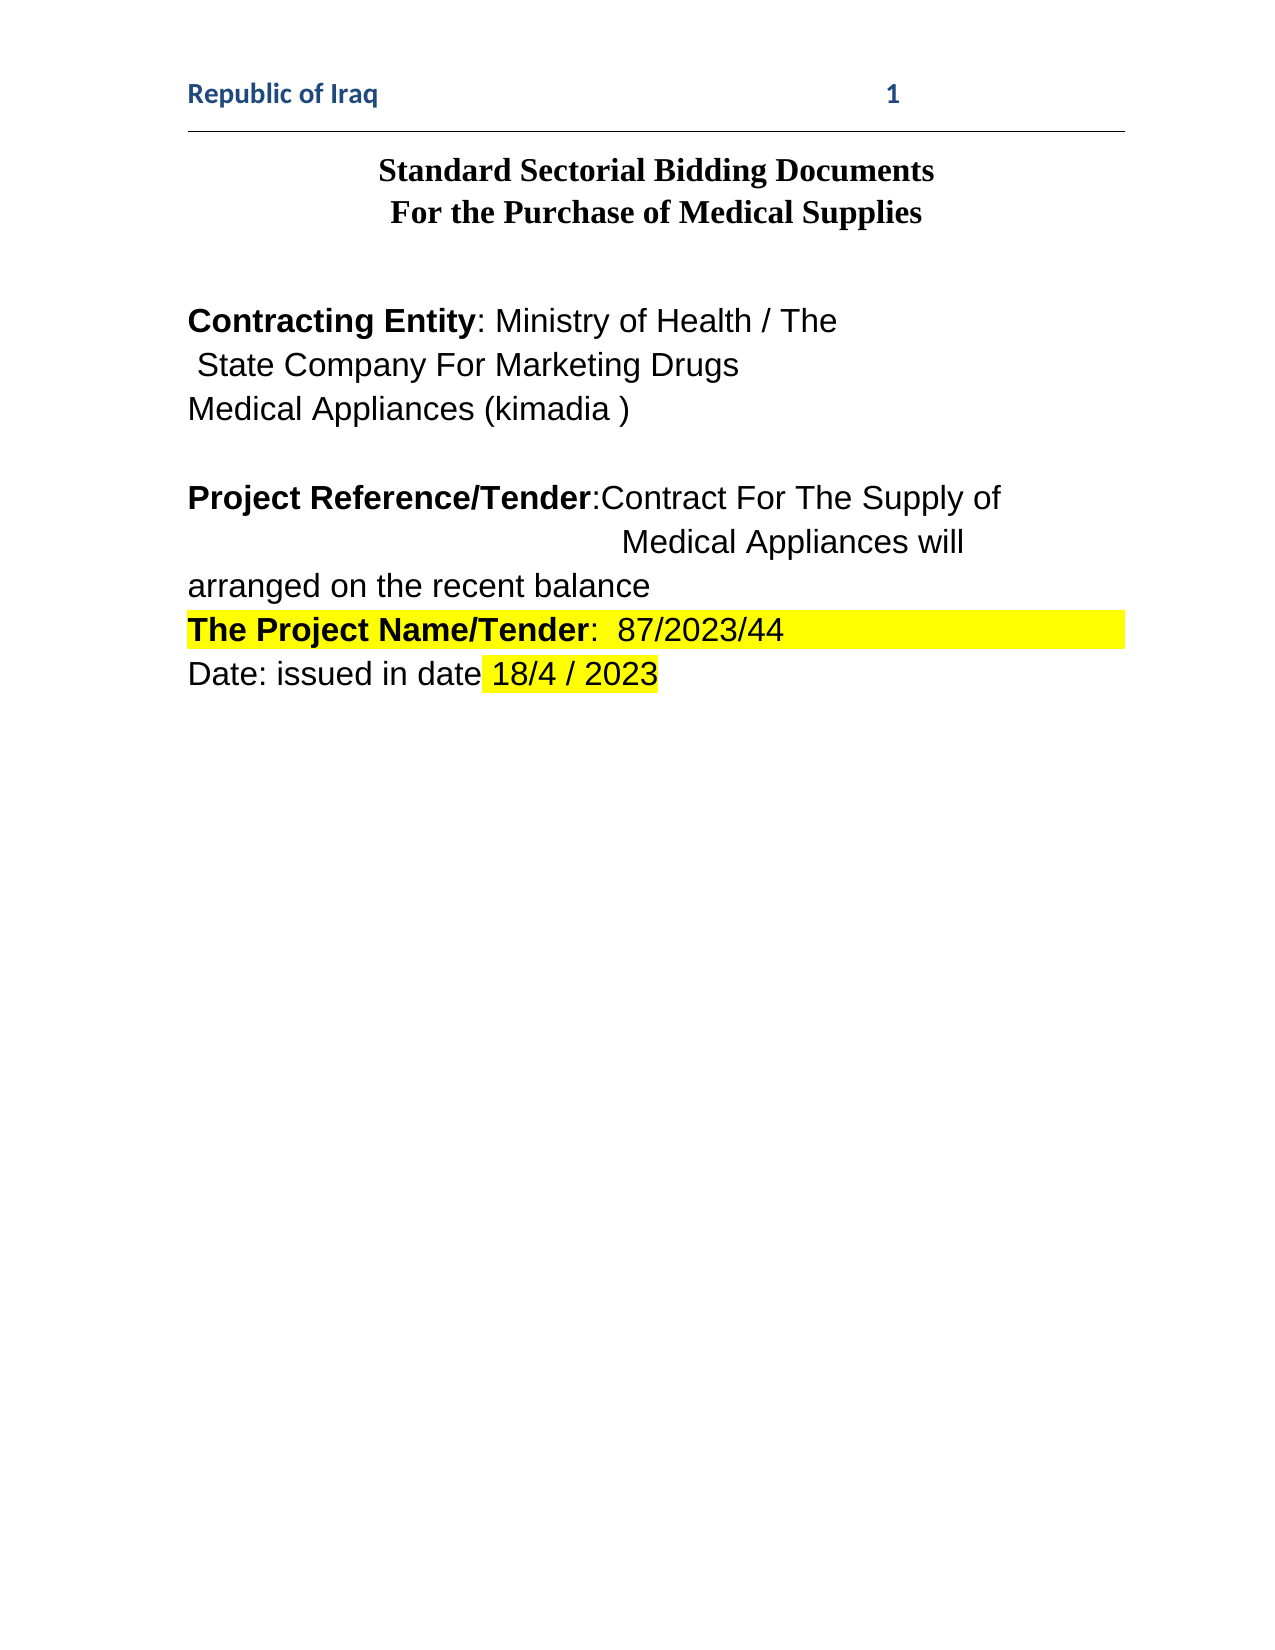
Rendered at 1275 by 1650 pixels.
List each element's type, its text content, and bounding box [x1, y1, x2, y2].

text Medical Appliances will [187, 522, 1125, 560]
text Medical Appliances (kimadia ) [187, 389, 1125, 428]
text Standard Sectorial Bidding Documents [187, 150, 1125, 188]
text Date: issued in date 18/4 / 2023 [187, 654, 1125, 693]
text State Company For Marketing Drugs [187, 345, 1125, 384]
text For the Purchase of Medical Supplies [187, 192, 1125, 230]
text The Project Name/Tender: 87/2023/44 [187, 610, 590, 649]
text Contracting Entity: Ministry of Health / The [187, 301, 1125, 339]
text arranged on the recent balance [187, 566, 1125, 604]
text The Project Name/Tender: 87/2023/44 [747, 610, 1125, 649]
text Project Reference/Tender:Contract For The Supply of [187, 478, 1125, 516]
